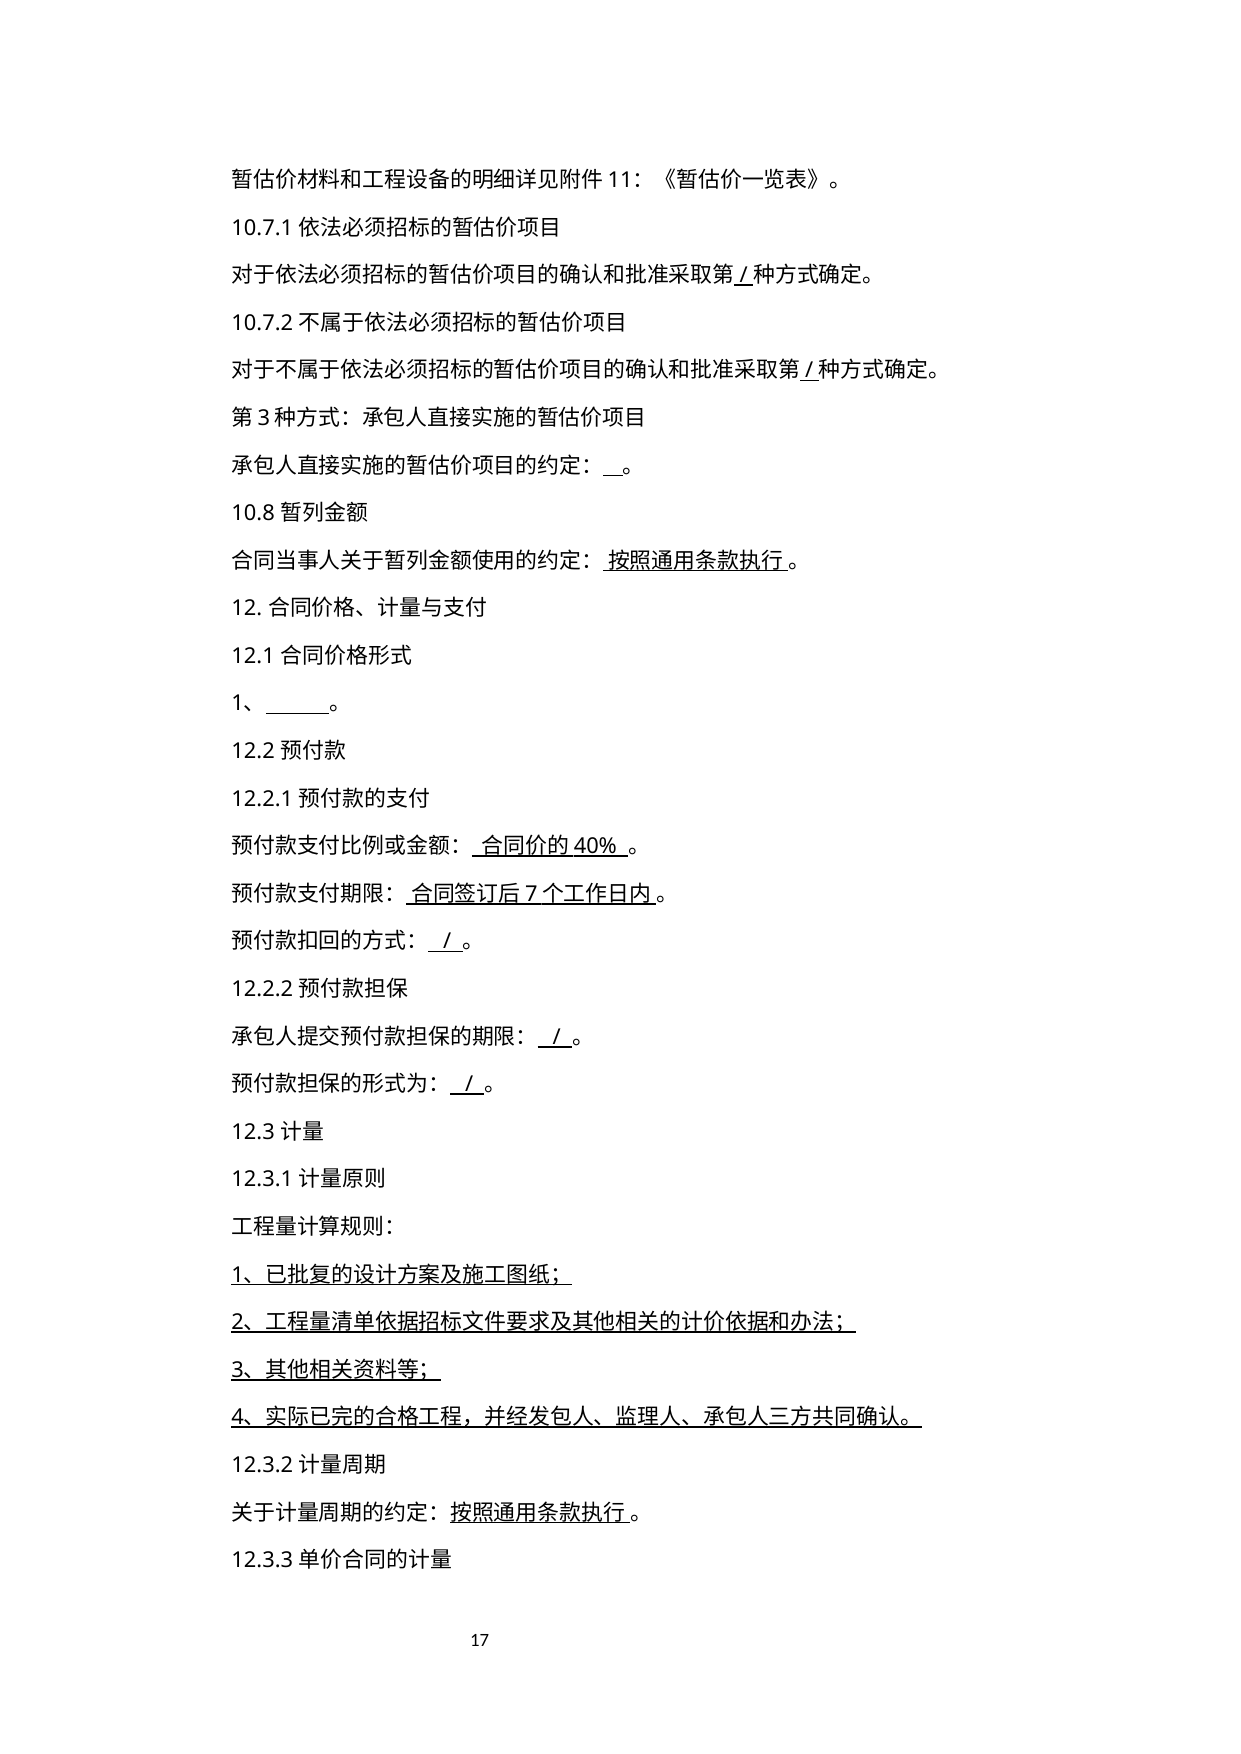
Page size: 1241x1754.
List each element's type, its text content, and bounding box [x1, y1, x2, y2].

text 暂估价材料和工程设备的明细详见附件11：《暂估价一览表》。 [187, 162, 1053, 194]
text 预付款担保的形式为： / 。 [187, 1066, 1053, 1098]
text 12.3.3 单价合同的计量 [187, 1542, 1053, 1574]
text 2、工程量清单依据招标文件要求及其他相关的计价依据和办法； [187, 1304, 1053, 1336]
text 10.8 暂列金额 [187, 495, 1053, 527]
text 12.2 预付款 [187, 733, 1053, 765]
text 12.2.2 预付款担保 [187, 971, 1053, 1003]
text 10.7.2 不属于依法必须招标的暂估价项目 [187, 305, 1053, 337]
text 12.3.1 计量原则 [187, 1161, 1053, 1193]
text 1、 。 [187, 685, 1053, 717]
text 预付款扣回的方式： / 。 [187, 923, 1053, 955]
text 对于依法必须招标的暂估价项目的确认和批准采取第 / 种方式确定。 [187, 257, 1053, 289]
text 第3种方式：承包人直接实施的暂估价项目 [187, 400, 1053, 432]
text 预付款支付比例或金额： 合同价的40% 。 [187, 828, 1053, 860]
text 承包人提交预付款担保的期限： / 。 [187, 1019, 1053, 1050]
text 工程量计算规则： [187, 1209, 1053, 1241]
text 预付款支付期限： 合同签订后7个工作日内 。 [187, 876, 1053, 908]
text 12.2.1 预付款的支付 [187, 781, 1053, 812]
text 12.3.2 计量周期 [187, 1447, 1053, 1479]
text 10.7.1 依法必须招标的暂估价项目 [187, 209, 1053, 241]
text 12.3 计量 [187, 1114, 1053, 1146]
text 合同当事人关于暂列金额使用的约定： 按照通用条款执行 。 [187, 543, 1053, 574]
text 1、已批复的设计方案及施工图纸； [187, 1257, 1053, 1288]
text 承包人直接实施的暂估价项目的约定： 。 [187, 448, 1053, 479]
text 12.1 合同价格形式 [187, 638, 1053, 669]
text 4、实际已完的合格工程，并经发包人、监理人、承包人三方共同确认。 [187, 1399, 1053, 1431]
text 对于不属于依法必须招标的暂估价项目的确认和批准采取第 / 种方式确定。 [187, 352, 1053, 384]
text 关于计量周期的约定：按照通用条款执行 。 [187, 1494, 1053, 1526]
text 3、其他相关资料等； [187, 1352, 1053, 1383]
text 12. 合同价格、计量与支付 [187, 590, 1053, 622]
